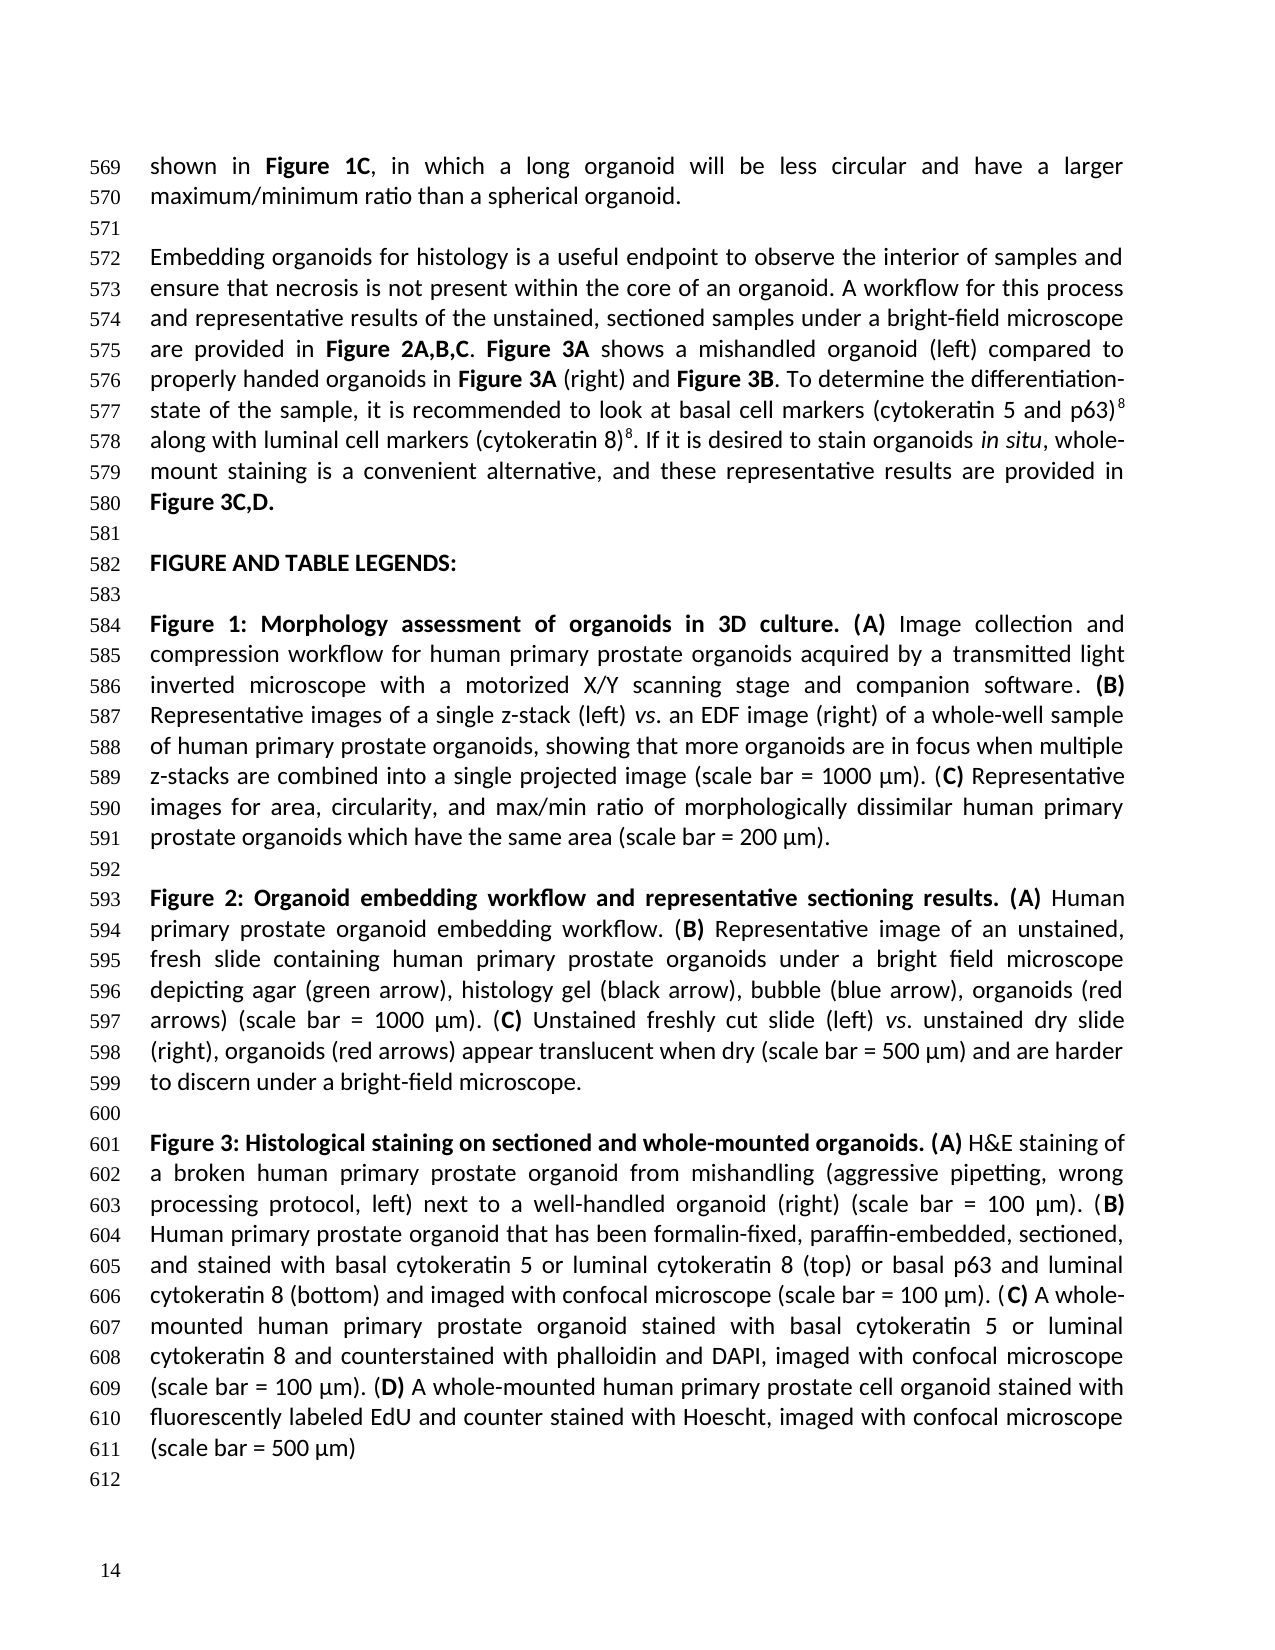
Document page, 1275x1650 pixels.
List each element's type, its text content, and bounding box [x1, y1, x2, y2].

text Figure 2: Organoid embedding workflow and representative sectioning results. (A) Human primary prostate organoid embedding workflow. (B) Representative image of an unstained, fresh slide containing human primary prostate organoids under a bright field microscope depicting agar (green arrow), histology gel (black arrow), bubble (blue arrow), organoids (red arrows) (scale bar = 1000 μm). (C) Unstained freshly cut slide (left) vs. unstained dry slide (right), organoids (red arrows) appear translucent when dry (scale bar = 500 μm) and are harder to discern under a bright-field microscope. [150, 882, 1125, 1096]
text FIGURE AND TABLE LEGENDS: [150, 547, 1125, 577]
text Figure 3: Histological staining on sectioned and whole-mounted organoids. (A) H&E staining of a broken human primary prostate organoid from mishandling (aggressive pipetting, wrong processing protocol, left) next to a well-handled organoid (right) (scale bar = 100 μm). (B) Human primary prostate organoid that has been formalin-fixed, paraffin-embedded, sectioned, and stained with basal cytokeratin 5 or luminal cytokeratin 8 (top) or basal p63 and luminal cytokeratin 8 (bottom) and imaged with confocal microscope (scale bar = 100 μm). (C) A whole-mounted human primary prostate organoid stained with basal cytokeratin 5 or luminal cytokeratin 8 and counterstained with phalloidin and DAPI, imaged with confocal microscope (scale bar = 100 μm). (D) A whole-mounted human primary prostate cell organoid stained with fluorescently labeled EdU and counter stained with Hoescht, imaged with confocal microscope (scale bar = 500 μm) [150, 1127, 1125, 1462]
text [150, 150, 1125, 211]
text Figure 1: Morphology assessment of organoids in 3D culture. (A) Image collection and compression workflow for human primary prostate organoids acquired by a transmitted light inverted microscope with a motorized X/Y scanning stage and companion software. (B) Representative images of a single z-stack (left) vs. an EDF image (right) of a whole-well sample of human primary prostate organoids, showing that more organoids are in focus when multiple z-stacks are combined into a single projected image (scale bar = 1000 μm). (C) Representative images for area, circularity, and max/min ratio of morphologically dissimilar human primary prostate organoids which have the same area (scale bar = 200 μm). [150, 608, 1125, 852]
text Embedding organoids for histology is a useful endpoint to observe the interior of samples and ensure that necrosis is not present within the core of an organoid. A workflow for this process and representative results of the unstained, sectioned samples under a bright-field microscope are provided in Figure 2A,B,C. Figure 3A shows a mishandled organoid (left) compared to properly handed organoids in Figure 3A (right) and Figure 3B. To determine the differentiation-state of the sample, it is recommended to look at basal cell markers (cytokeratin 5 and p63)8 along with luminal cell markers (cytokeratin 8)8. If it is desired to stain organoids in situ, whole-mount staining is a convenient alternative, and these representative results are provided in Figure 3C,D. [150, 242, 1125, 516]
